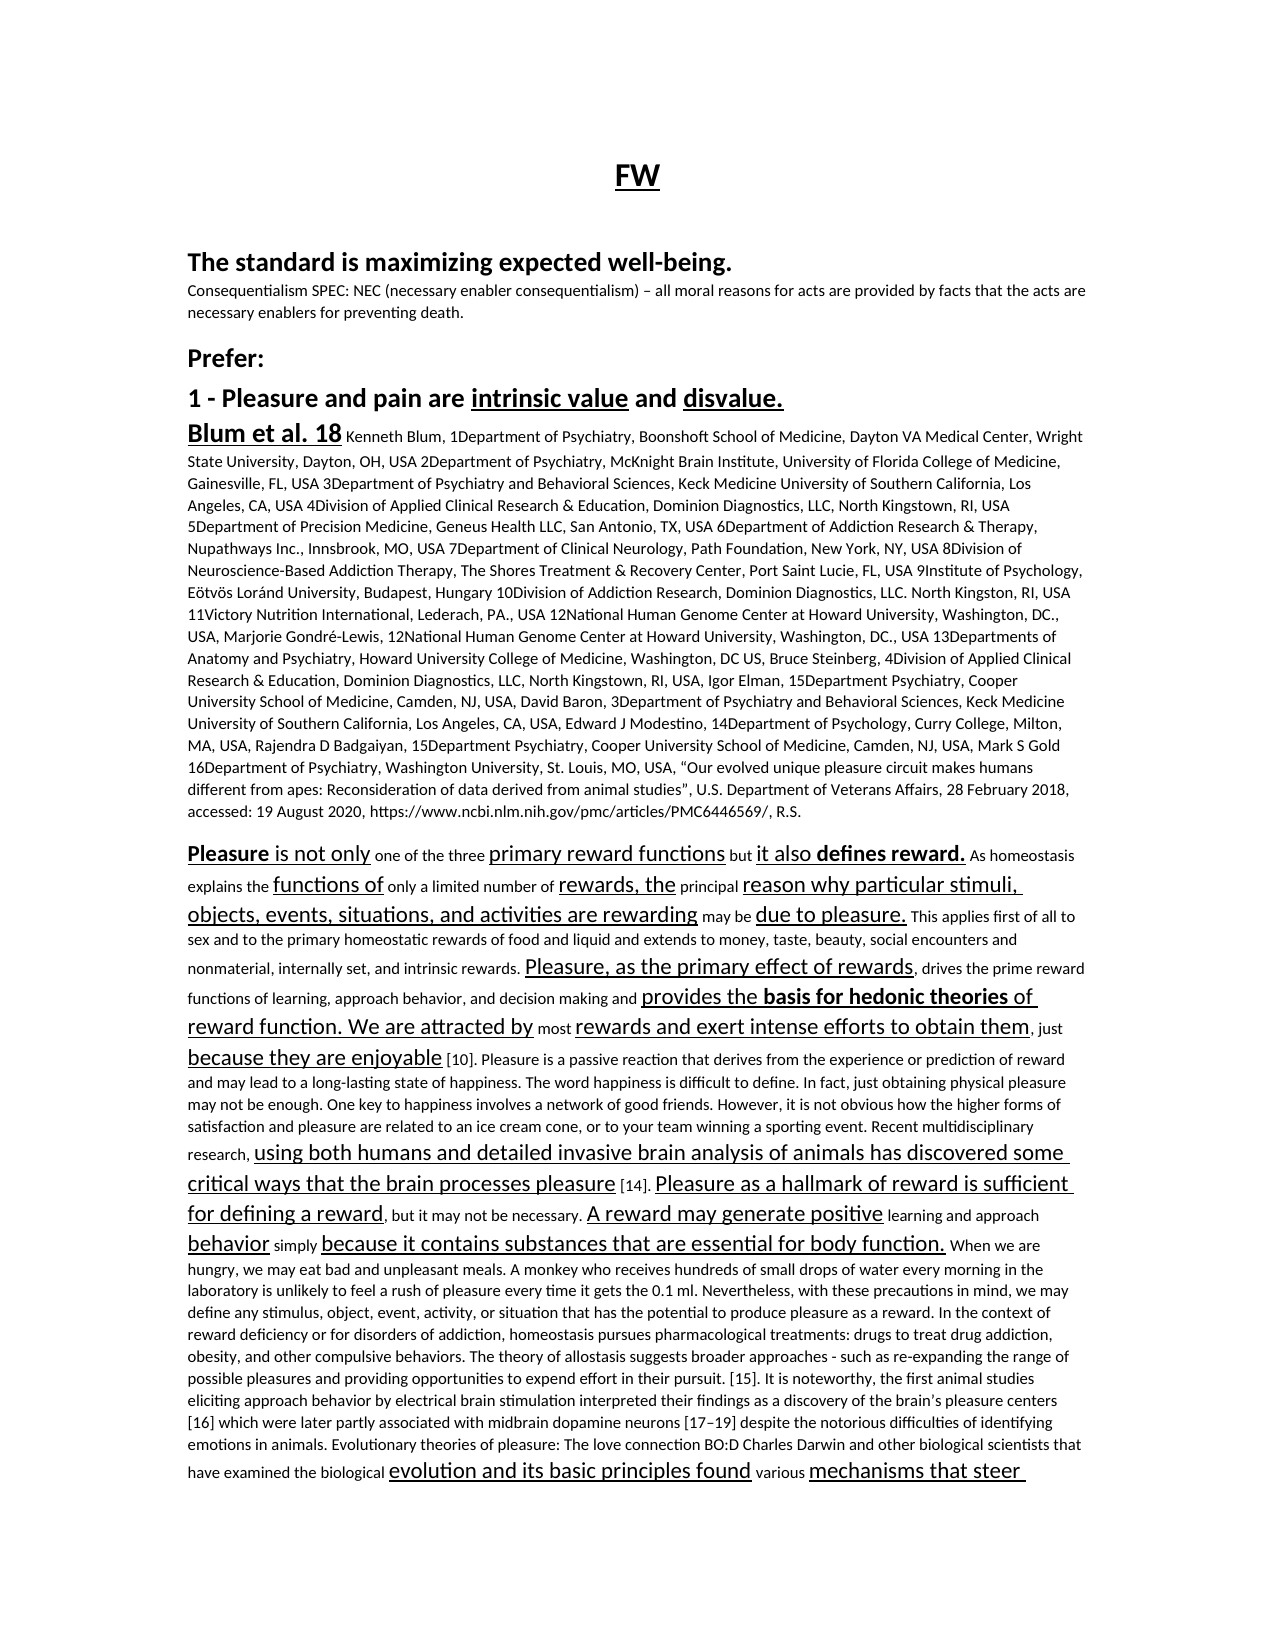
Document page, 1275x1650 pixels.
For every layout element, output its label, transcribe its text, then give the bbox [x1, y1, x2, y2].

text Consequentialism SPEC: NEC (necessary enabler consequentialism) – all moral reasons for acts are provided by facts that the acts are necessary enablers for preventing death. [187, 281, 1087, 323]
subtitle FW [187, 154, 1087, 195]
subtitle Prefer: [187, 341, 1087, 374]
text Blum et al. 18 Kenneth Blum, 1Department of Psychiatry, Boonshoft School of Medicine, Dayton VA Medical Center, Wright State University, Dayton, OH, USA 2Department of Psychiatry, McKnight Brain Institute, University of Florida College of Medicine, Gainesville, FL, USA 3Department of Psychiatry and Behavioral Sciences, Keck Medicine University of Southern California, Los Angeles, CA, USA 4Division of Applied Clinical Research & Education, Dominion Diagnostics, LLC, North Kingstown, RI, USA 5Department of Precision Medicine, Geneus Health LLC, San Antonio, TX, USA 6Department of Addiction Research & Therapy, Nupathways Inc., Innsbrook, MO, USA 7Department of Clinical Neurology, Path Foundation, New York, NY, USA 8Division of Neuroscience-Based Addiction Therapy, The Shores Treatment & Recovery Center, Port Saint Lucie, FL, USA 9Institute of Psychology, Eötvös Loránd University, Budapest, Hungary 10Division of Addiction Research, Dominion Diagnostics, LLC. North Kingston, RI, USA 11Victory Nutrition International, Lederach, PA., USA 12National Human Genome Center at Howard University, Washington, DC., USA, Marjorie Gondré-Lewis, 12National Human Genome Center at Howard University, Washington, DC., USA 13Departments of Anatomy and Psychiatry, Howard University College of Medicine, Washington, DC US, Bruce Steinberg, 4Division of Applied Clinical Research & Education, Dominion Diagnostics, LLC, North Kingstown, RI, USA, Igor Elman, 15Department Psychiatry, Cooper University School of Medicine, Camden, NJ, USA, David Baron, 3Department of Psychiatry and Behavioral Sciences, Keck Medicine University of Southern California, Los Angeles, CA, USA, Edward J Modestino, 14Department of Psychology, Curry College, Milton, MA, USA, Rajendra D Badgaiyan, 15Department Psychiatry, Cooper University School of Medicine, Camden, NJ, USA, Mark S Gold 16Department of Psychiatry, Washington University, St. Louis, MO, USA, “Our evolved unique pleasure circuit makes humans different from apes: Reconsideration of data derived from animal studies”, U.S. Department of Veterans Affairs, 28 February 2018, accessed: 19 August 2020, https://www.ncbi.nlm.nih.gov/pmc/articles/PMC6446569/, R.S. [187, 416, 1087, 821]
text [187, 839, 1087, 1484]
subtitle 1 - Pleasure and pain are intrinsic value and disvalue. [187, 381, 1087, 414]
subtitle The standard is maximizing expected well-being. [187, 245, 1087, 278]
